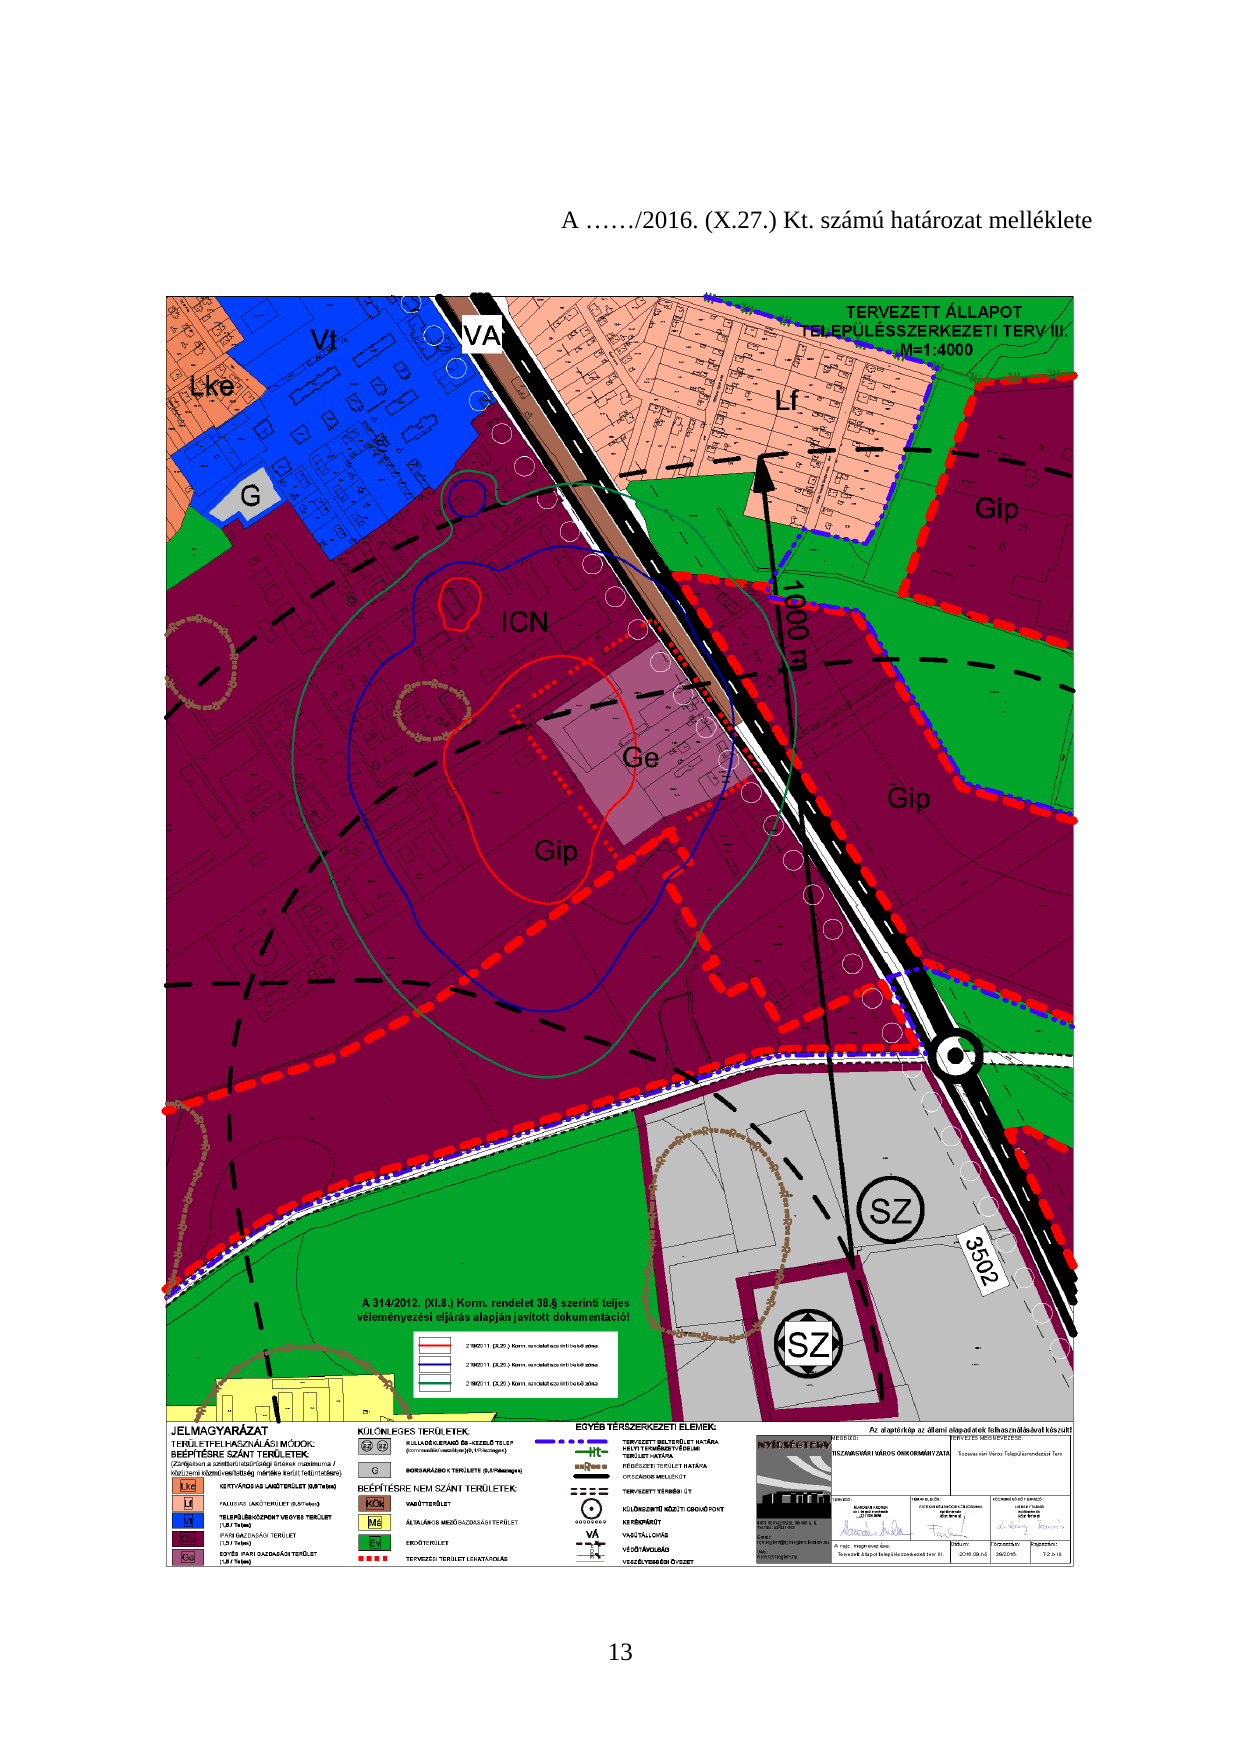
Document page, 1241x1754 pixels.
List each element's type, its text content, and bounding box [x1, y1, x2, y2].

text A ……/2016. (X.27.) Kt. számú határozat melléklete [148, 205, 1092, 234]
picture [148, 262, 1092, 1599]
